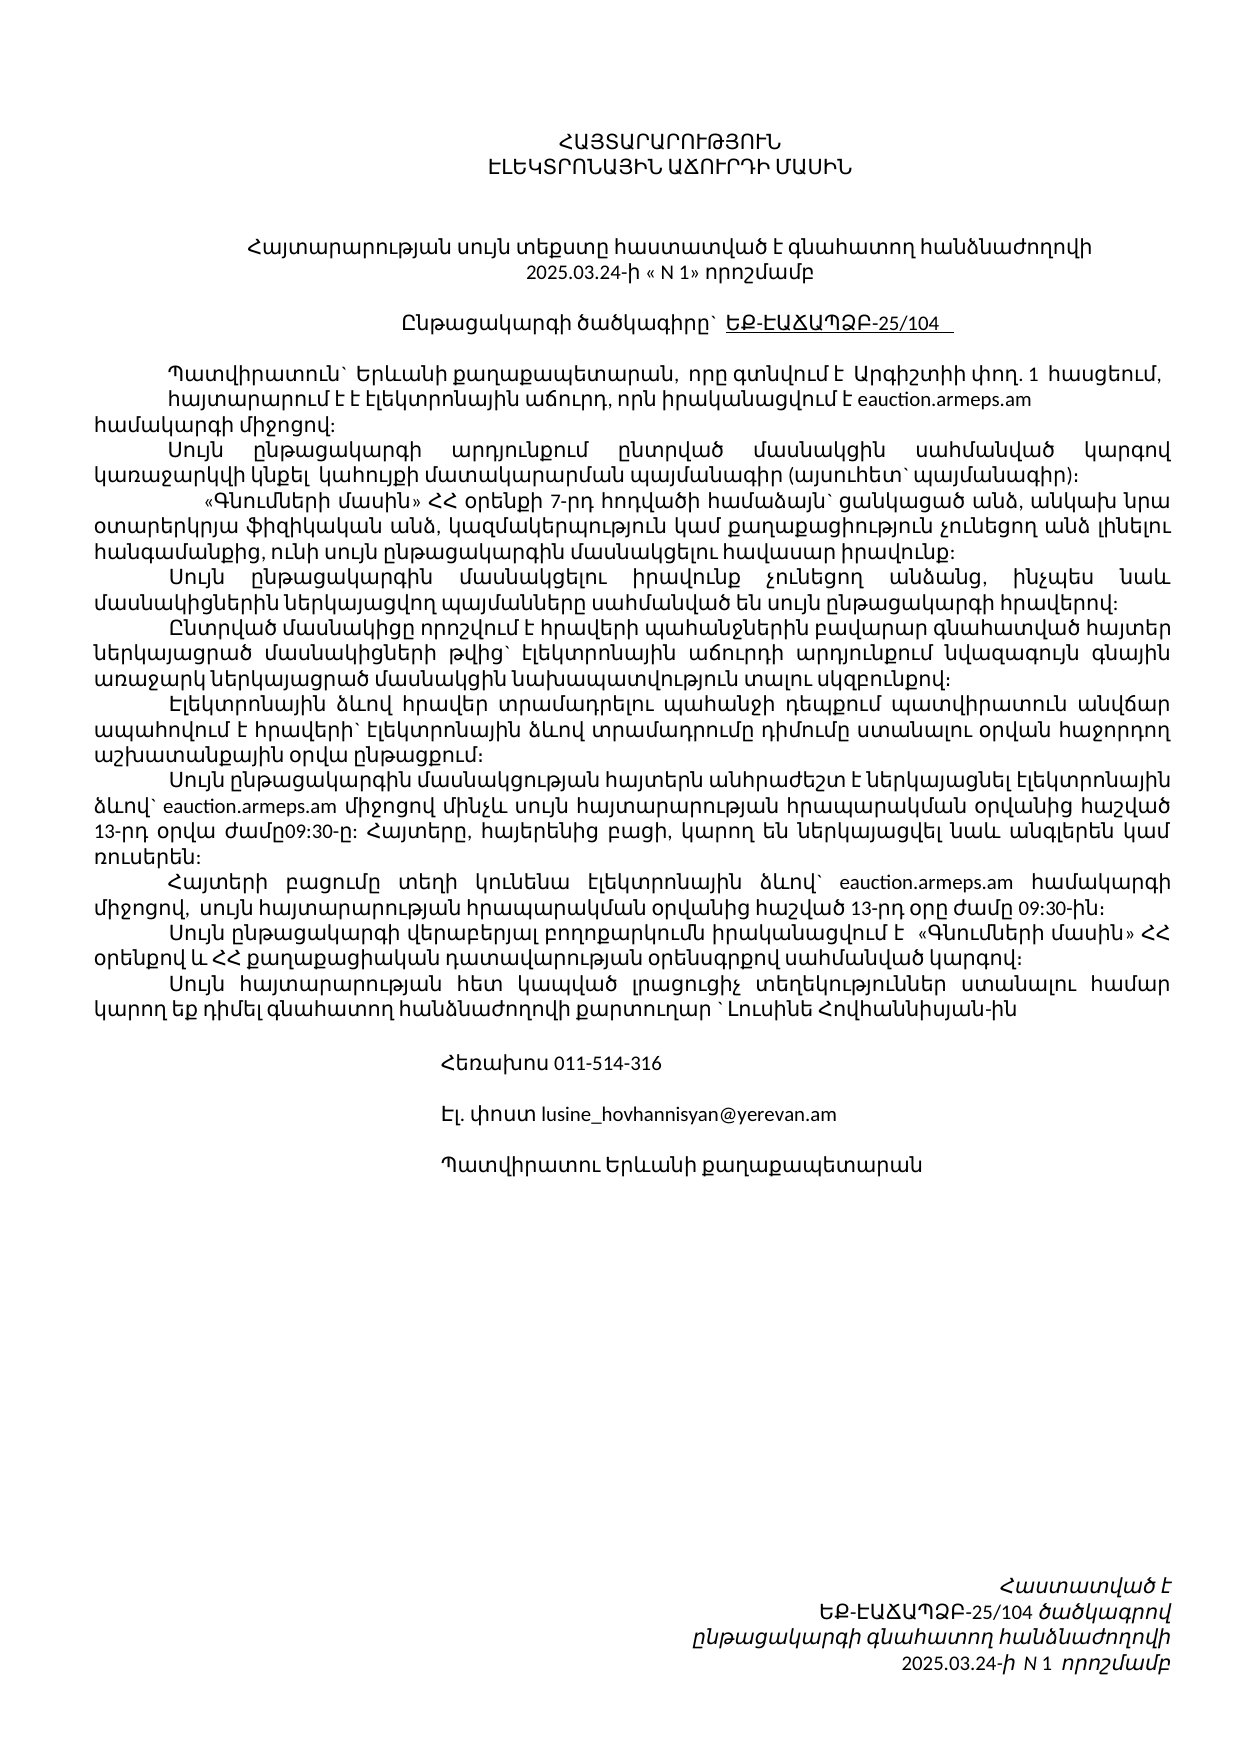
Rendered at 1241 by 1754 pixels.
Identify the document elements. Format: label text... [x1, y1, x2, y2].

text Հայտերի բացումը տեղի կունենա էլեկտրոնային ձևով` eauction.armeps.am համակարգի միջոցով, սույն հայտարարության հրապարակման օրվանից հաշված 13-րդ օրը ժամը 09:30-ին։ [94, 869, 1171, 920]
text Սույն ընթացակարգին մասնակցության հայտերն անհրաժեշտ է ներկայացնել էլեկտրոնային ձևով` eauction.armeps.am միջոցով մինչև սույն հայտարարության հրապարակման օրվանից հաշված 13-րդ օրվա ժամը09:30-ը: Հայտերը, հայերենից բացի, կարող են ներկայացվել նաև անգլերեն կամ ռուսերեն: [94, 768, 1171, 869]
text ընթացակարգի գնահատող հանձնաժողովի [94, 1624, 1171, 1650]
text Հայտարարության սույն տեքստը հաստատված է գնահատող հանձնաժողովի [94, 234, 1171, 259]
text ԵՔ-ԷԱՃԱՊՁԲ-25/104 ծածկագրով [94, 1599, 1171, 1624]
text ՀԱՅՏԱՐԱՐՈՒԹՅՈՒՆ [94, 129, 1171, 154]
text Պատվիրատու Երևանի քաղաքապետարան [94, 1152, 1171, 1177]
text Պատվիրատուն` Երևանի քաղաքապետարան, որը գտնվում է Արգիշտիի փող. 1 հասցեում, [94, 361, 1171, 386]
text «Գնումների մասին» ՀՀ օրենքի 7-րդ հոդվածի համաձայն` ցանկացած անձ, անկախ նրա օտարերկրյա ֆիզիկական անձ, կազմակերպություն կամ քաղաքացիություն չունեցող անձ լինելու հանգամանքից, ունի սույն ընթացակարգին մասնակցելու հավասար իրավունք: [94, 488, 1171, 564]
text 2025.03.24 -ի N 1 որոշմամբ [94, 1650, 1171, 1675]
text Սույն ընթացակարգի վերաբերյալ բողոքարկումն իրականացվում է «Գնումների մասին» ՀՀ օրենքով և ՀՀ քաղաքացիական դատավարության օրենսգրքով սահմանված կարգով։ [94, 920, 1171, 971]
text Էլ. փոստ lusine_hovhannisyan@yerevan.am [94, 1101, 1171, 1126]
text Ընտրված մասնակիցը որոշվում է հրավերի պահանջներին բավարար գնահատված հայտեր ներկայացրած մասնակիցների թվից` էլեկտրոնային աճուրդի արդյունքում նվազագույն գնային առաջարկ ներկայացրած մասնակցին նախապատվություն տալու սկզբունքով։ [94, 615, 1171, 691]
text Ընթացակարգի ծածկագիրը` ԵՔ-ԷԱՃԱՊՁԲ-25/104 [94, 310, 1171, 336]
text Էլեկտրոնային ձևով հրավեր տրամադրելու պահանջի դեպքում պատվիրատուն անվճար ապահովում է հրավերի` էլեկտրոնային ձևով տրամադրումը դիմումը ստանալու օրվան հաջորդող աշխատանքային օրվա ընթացքում։ [94, 691, 1171, 768]
text Հաստատված է [94, 1573, 1171, 1599]
text Հեռախոս 011-514-316 [94, 1050, 1171, 1076]
text հայտարարում է է էլեկտրոնային աճուրդ, որն իրականացվում է eauction.armeps.am համակարգի միջոցով: [94, 386, 1171, 437]
text 2025.03.24 -ի « N 1» որոշմամբ [94, 259, 1171, 285]
text Սույն ընթացակարգին մասնակցելու իրավունք չունեցող անձանց, ինչպես նաև մասնակիցներին ներկայացվող պայմանները սահմանված են սույն ընթացակարգի հրավերով: [94, 564, 1171, 615]
text ԷԼԵԿՏՐՈՆԱՅԻՆ ԱՃՈՒՐԴԻ ՄԱՍԻՆ [94, 154, 1171, 180]
text Սույն ընթացակարգի արդյունքում ընտրված մասնակցին սահմանված կարգով կառաջարկվի կնքել կահույքի մատակարարման պայմանագիր (այսուհետ` պայմանագիր)։ [94, 437, 1171, 488]
text Սույն հայտարարության հետ կապված լրացուցիչ տեղեկություններ ստանալու համար կարող եք դիմել գնահատող հանձնաժողովի քարտուղար ` Լուսինե Հովհաննիսյան-ին [94, 971, 1171, 1022]
